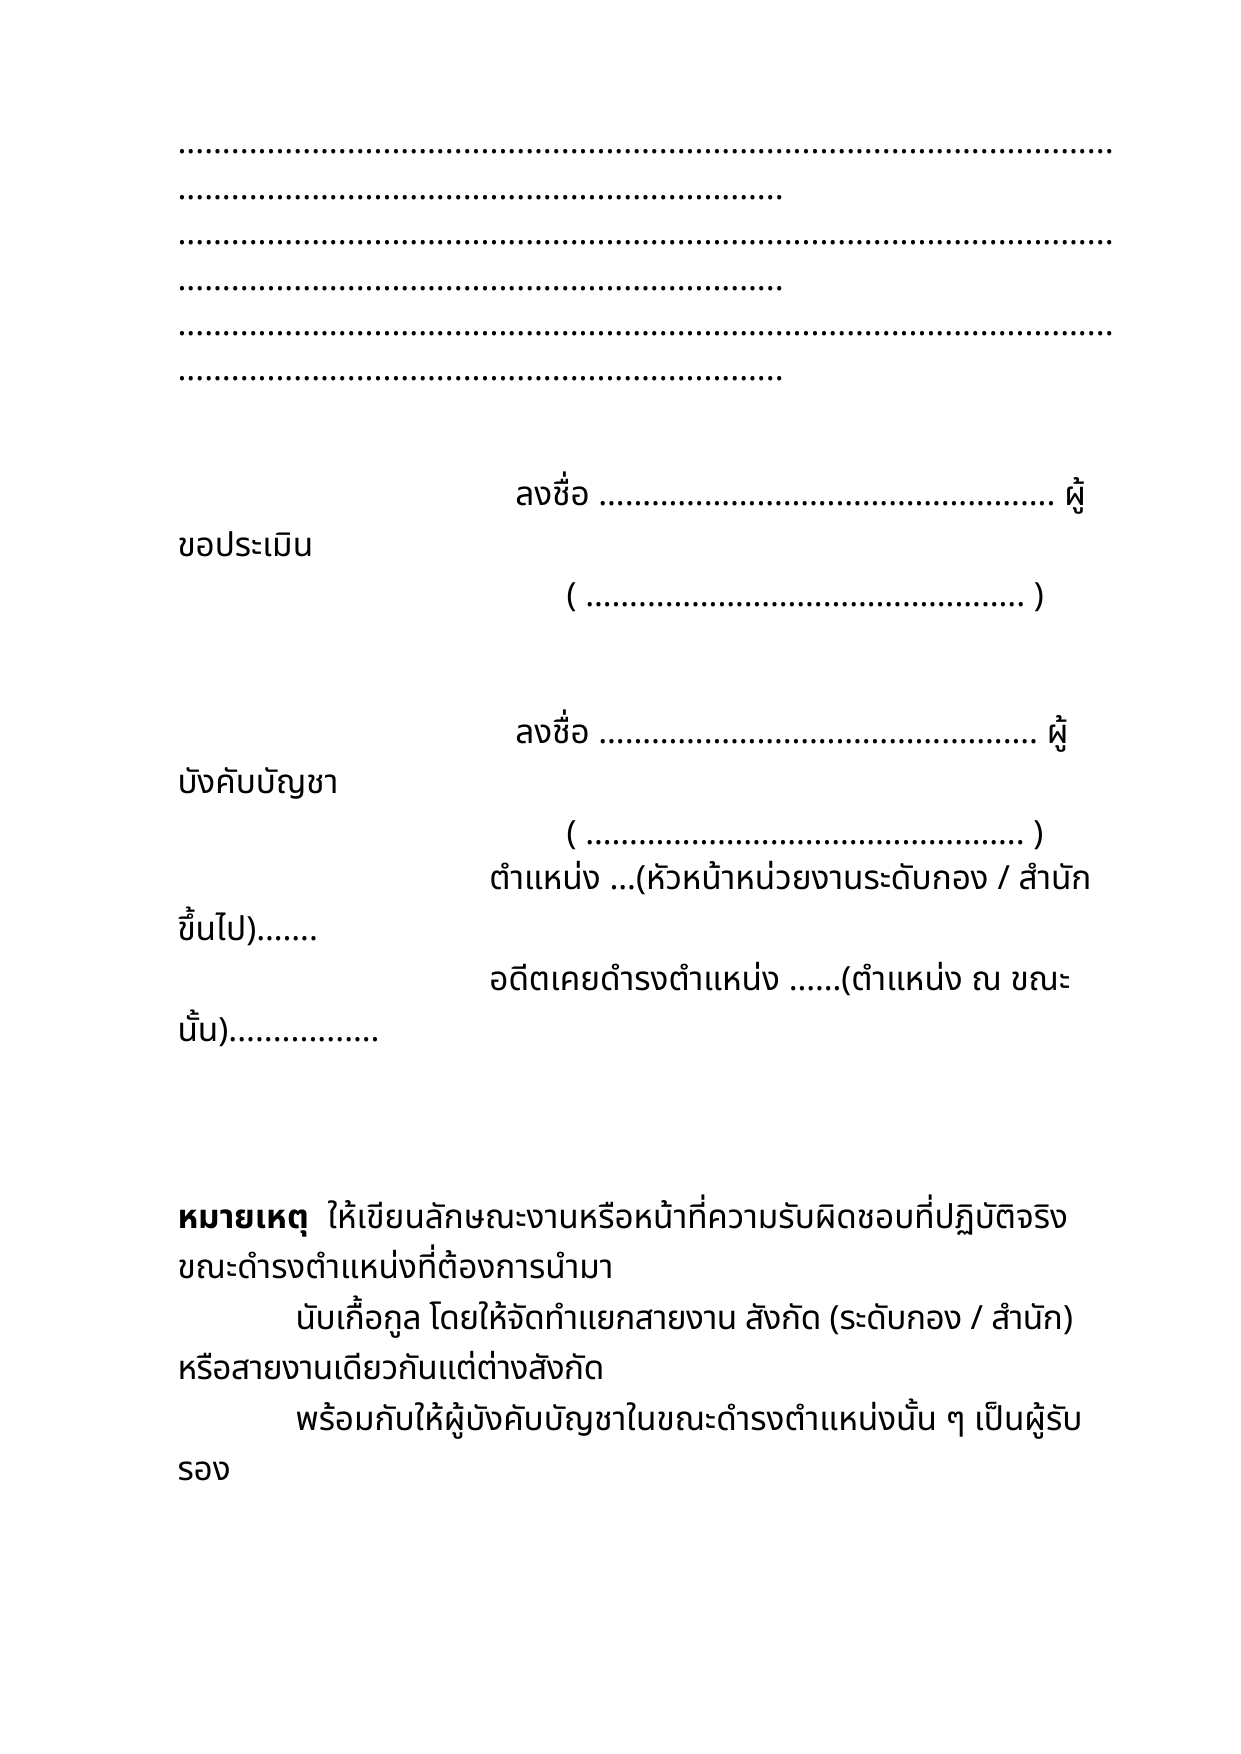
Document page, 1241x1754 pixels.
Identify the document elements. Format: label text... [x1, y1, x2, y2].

text ( ………………………………………….. ) [177, 808, 1122, 854]
text ( ……...………………………………….. ) [177, 571, 1122, 617]
text ลงชื่อ ………………………………….………. ผู้บังคับบัญชา [177, 662, 1122, 808]
text หมายเหตุ ให้เขียนลักษณะงานหรือหน้าที่ความรับผิดชอบที่ปฏิบัติจริงขณะดำรงตำแหน่งที่ต้องการนำมา นับเกื้อกูล โดยให้จัดทำแยกสายงาน สังกัด (ระดับกอง / สำนัก) หรือสายงานเดียวกันแต่ต่างสังกัด พร้อมกับให้ผู้บังคับบัญชาในขณะดำรงตำแหน่งนั้น ๆ เป็นผู้รับรอง [177, 1193, 1122, 1496]
text ลงชื่อ ……………………………………………. ผู้ขอประเมิน [177, 470, 1122, 571]
text อดีตเคยดำรงตำแหน่ง ……(ตำแหน่ง ณ ขณะนั้น).............…. [177, 955, 1122, 1056]
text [177, 118, 1122, 209]
text ตำแหน่ง …(หัวหน้าหน่วยงานระดับกอง / สำนัก ขึ้นไป)……. [177, 854, 1122, 955]
